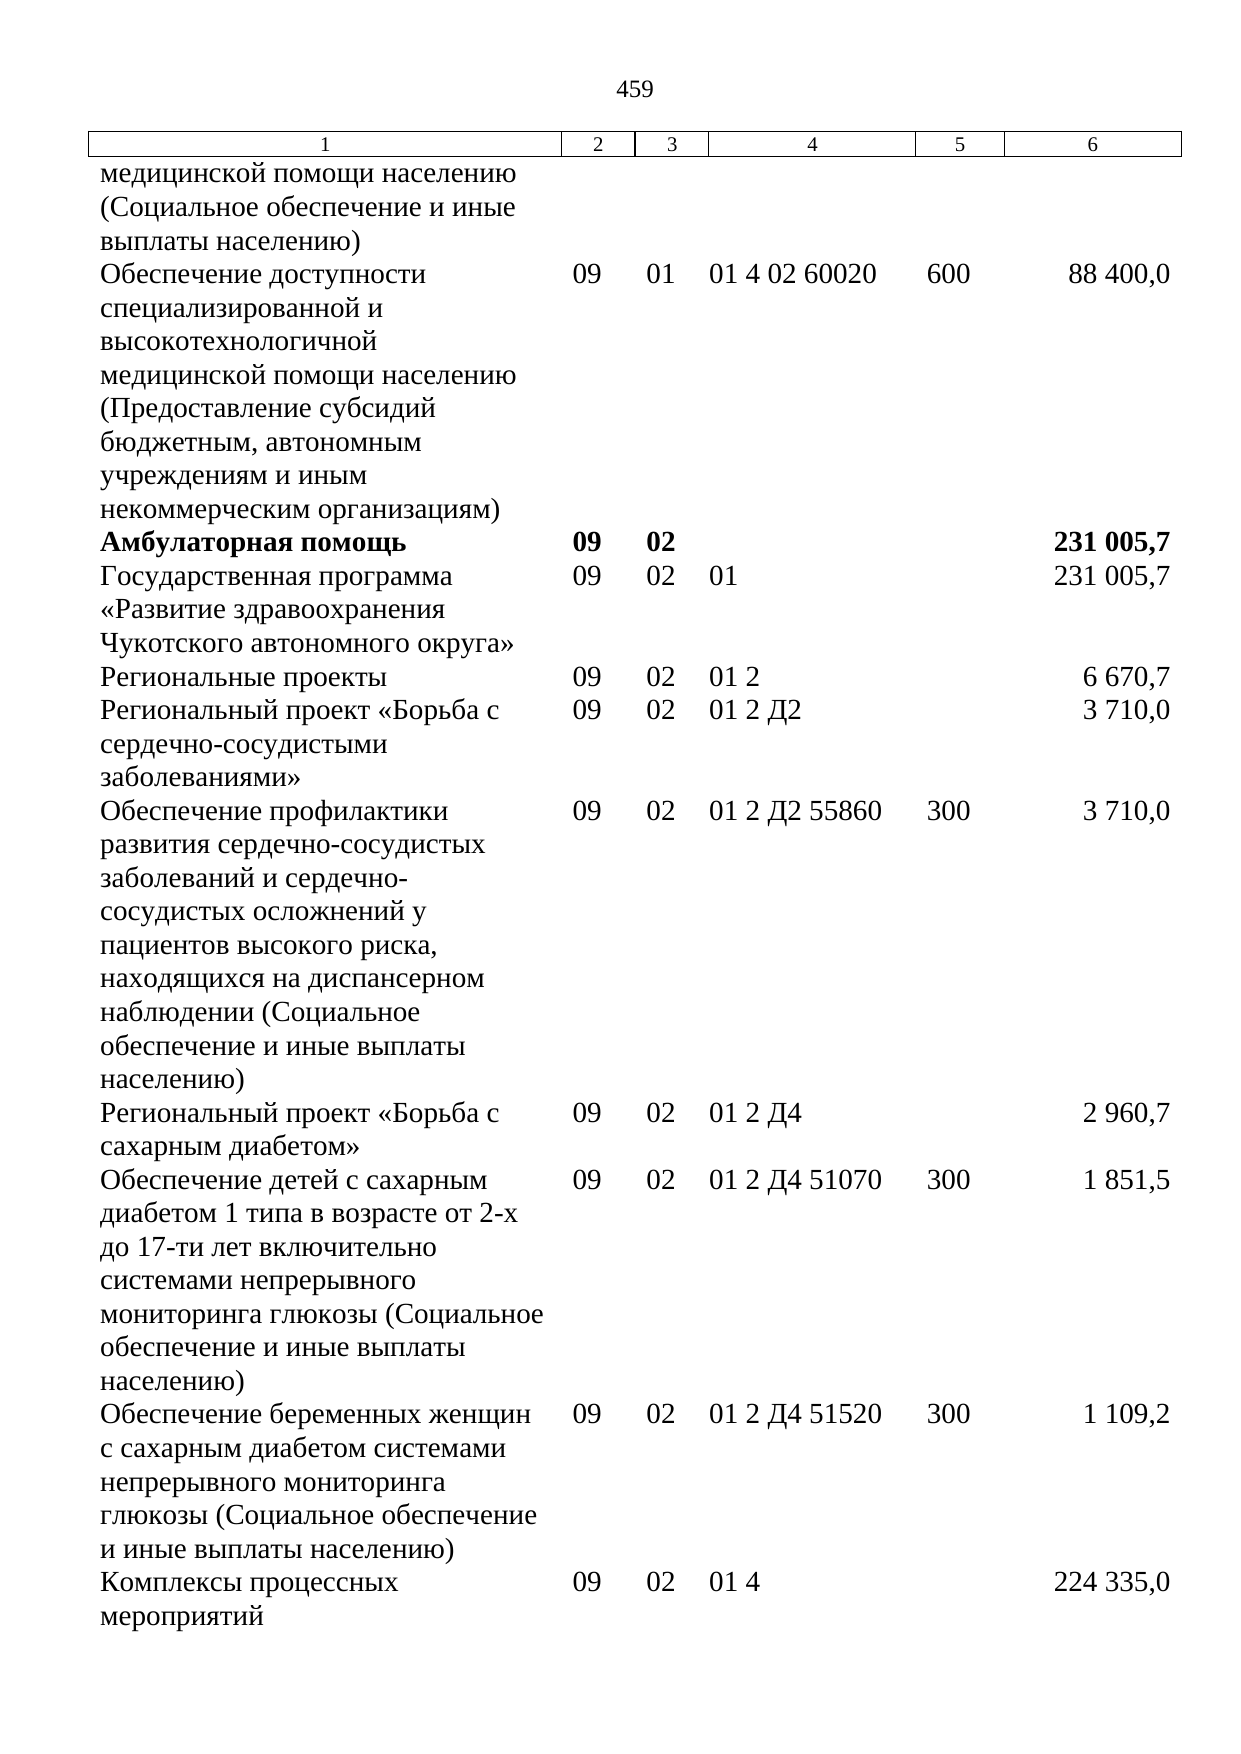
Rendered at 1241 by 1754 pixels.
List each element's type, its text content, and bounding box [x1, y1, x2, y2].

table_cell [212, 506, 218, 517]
table_header 2 [562, 132, 634, 156]
table_header 5 [916, 132, 1004, 156]
table_header 1 [89, 132, 561, 156]
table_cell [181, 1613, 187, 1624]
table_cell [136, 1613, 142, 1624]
table_header 6 [1005, 132, 1181, 156]
table_header 3 [636, 132, 708, 156]
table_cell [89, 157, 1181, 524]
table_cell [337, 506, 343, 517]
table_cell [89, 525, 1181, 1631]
table_header 4 [709, 132, 915, 156]
